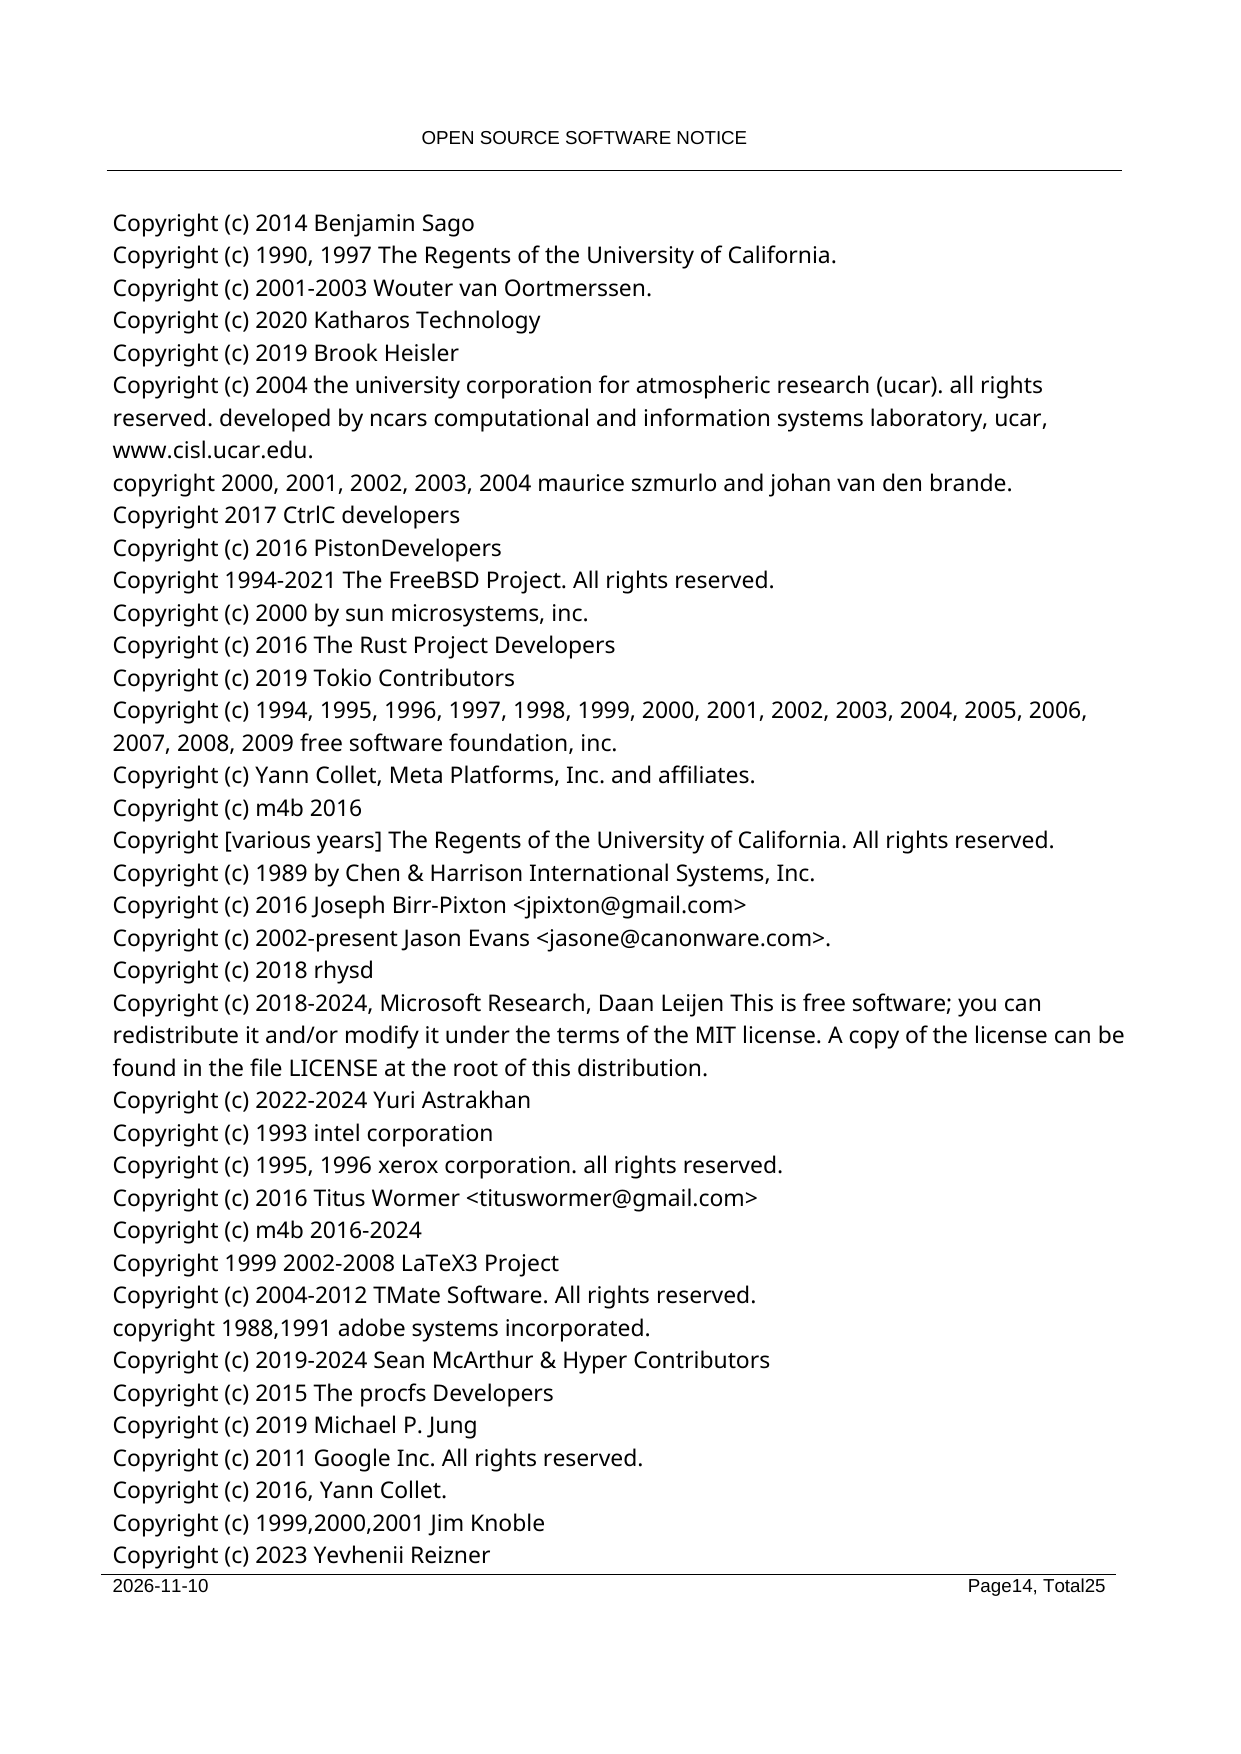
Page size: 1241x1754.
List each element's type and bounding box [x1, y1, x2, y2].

text [112, 206, 1128, 1571]
